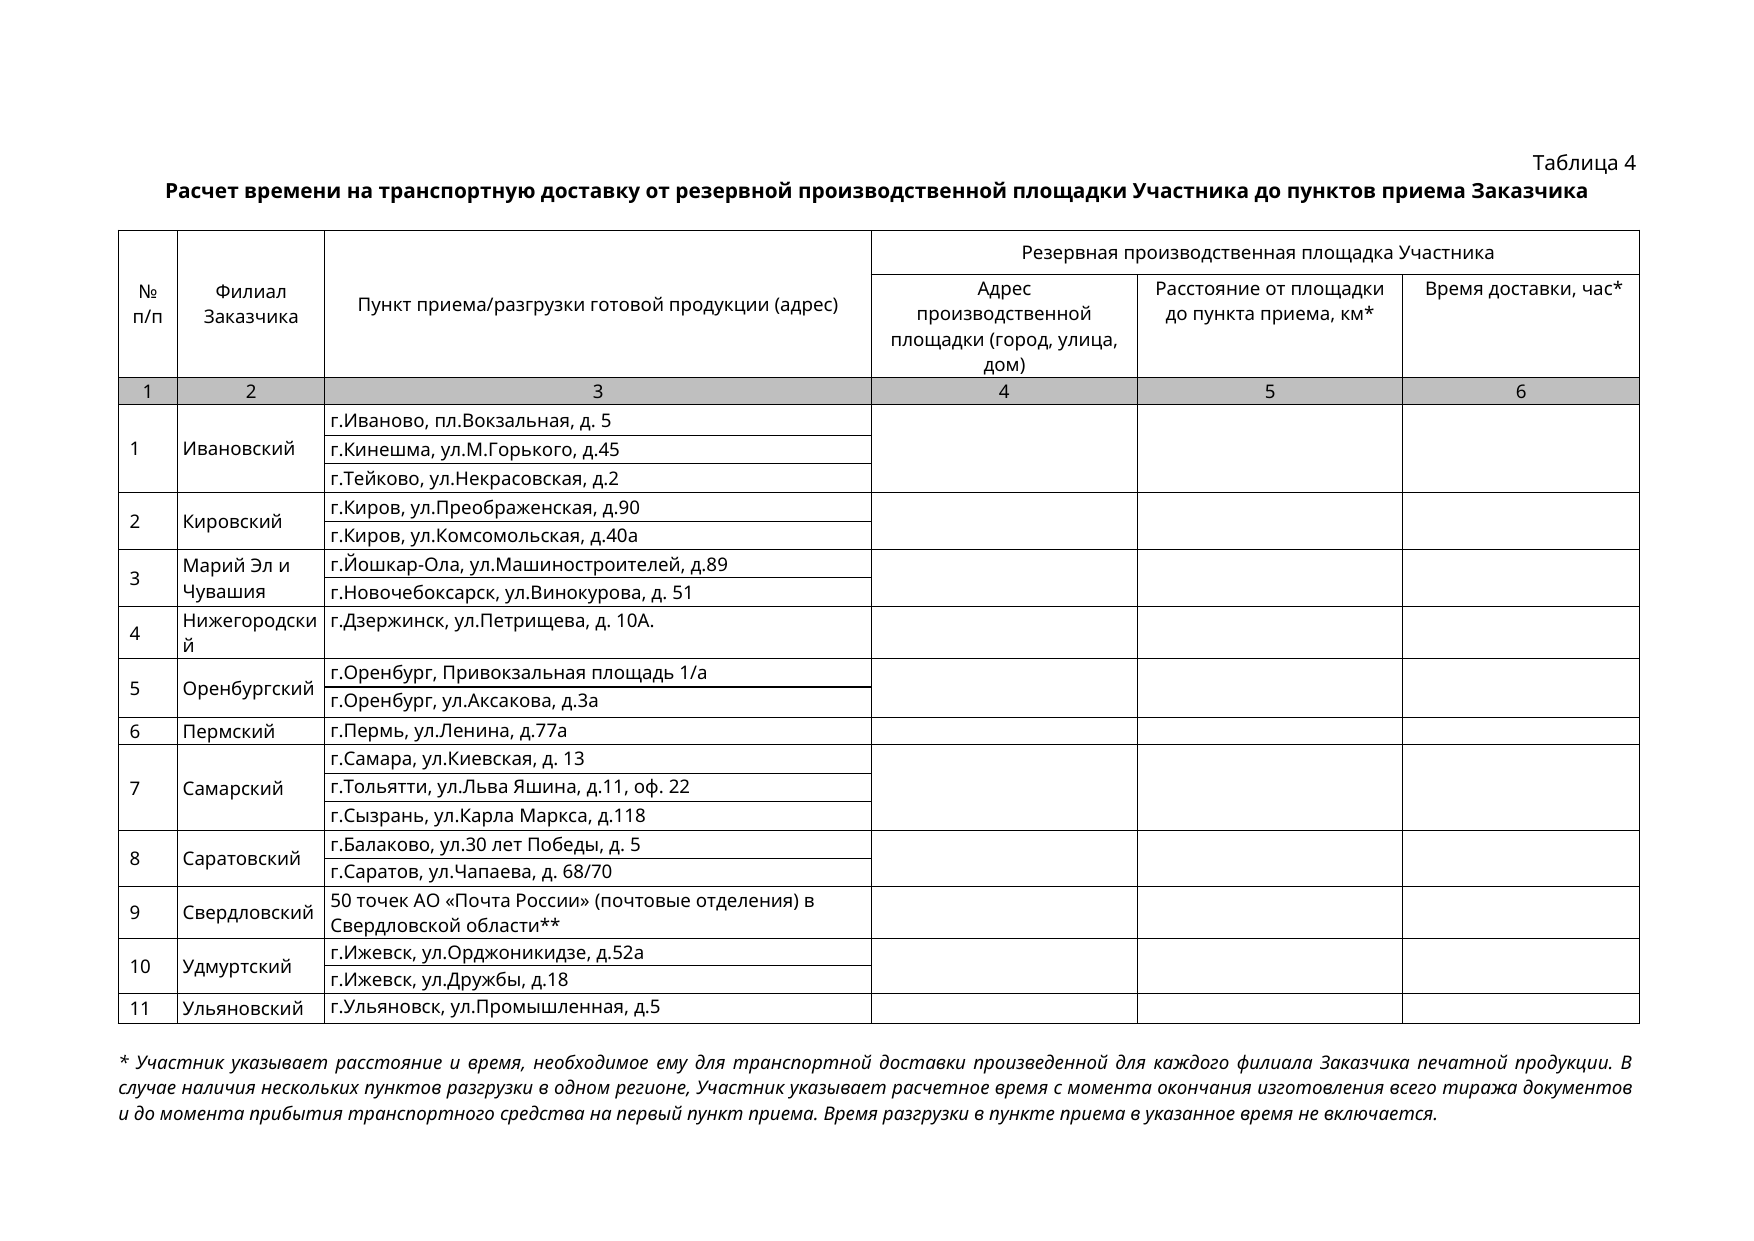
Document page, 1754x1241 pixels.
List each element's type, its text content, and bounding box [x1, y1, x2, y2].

table_cell Саратовский [178, 831, 324, 886]
table_cell [1403, 939, 1639, 993]
table_cell 50 точек АО «Почта России» (почтовые отделения) в Свердловской области** [325, 887, 871, 938]
table_cell [1403, 745, 1639, 830]
table_cell Расстояние от площадки до пункта приема, км* [1138, 275, 1402, 377]
table_cell [872, 887, 1137, 938]
table_cell [1138, 607, 1402, 658]
table_cell [1403, 659, 1639, 717]
table_cell [1138, 718, 1402, 744]
table_cell [1403, 493, 1639, 549]
table_cell [872, 831, 1137, 886]
table_cell [872, 994, 1137, 1023]
table_cell Время доставки, час* [1403, 275, 1639, 377]
table_cell 4 [119, 607, 177, 658]
table_cell [1138, 493, 1402, 549]
table_cell г.Иваново, пл.Вокзальная, д. 5 [325, 405, 871, 434]
table_cell [872, 659, 1137, 717]
table_cell Оренбургский [178, 659, 324, 717]
table_cell 5 [119, 659, 177, 717]
table_cell 2 [119, 493, 177, 549]
table_cell [872, 493, 1137, 549]
table_cell г.Сызрань, ул.Карла Маркса, д.118 [325, 802, 871, 830]
table_cell [872, 939, 1137, 993]
table_cell [1138, 994, 1402, 1023]
table_cell 8 [119, 831, 177, 886]
table_cell г.Ульяновск, ул.Промышленная, д.5 [325, 994, 871, 1023]
table_cell Ивановский [178, 405, 324, 492]
table_cell г.Новочебоксарск, ул.Винокурова, д. 51 [325, 578, 871, 606]
table_cell [1138, 550, 1402, 606]
table_cell 4 [872, 378, 1137, 404]
table_cell г.Пермь, ул.Ленина, д.77а [325, 718, 871, 744]
table_cell [1138, 887, 1402, 938]
table_cell г.Ижевск, ул.Орджоникидзе, д.52а [325, 939, 871, 964]
table_cell [872, 607, 1137, 658]
table_cell 1 [119, 405, 177, 492]
table_cell [1138, 831, 1402, 886]
table_cell [872, 405, 1137, 492]
table_cell Удмуртский [178, 939, 324, 993]
table_cell г.Киров, ул.Преображенская, д.90 [325, 493, 871, 521]
text Таблица 4 [118, 148, 1636, 176]
table_cell г.Самара, ул.Киевская, д. 13 [325, 745, 871, 772]
table_cell [1138, 745, 1402, 830]
table_cell г.Оренбург, ул.Аксакова, д.3а [325, 688, 871, 717]
table_cell г.Тейково, ул.Некрасовская, д.2 [325, 464, 871, 492]
table_cell 7 [119, 745, 177, 830]
table_cell Адрес производственной площадки (город, улица, дом) [872, 275, 1137, 377]
table_cell [872, 745, 1137, 830]
table_cell г.Балаково, ул.30 лет Победы, д. 5 [325, 831, 871, 858]
table_cell [1403, 718, 1639, 744]
table_cell [1403, 550, 1639, 606]
table_cell г.Саратов, ул.Чапаева, д. 68/70 [325, 859, 871, 886]
table_header Резервная производственная площадка Участника [872, 231, 1639, 274]
table_cell 3 [119, 550, 177, 606]
table_cell г.Тольятти, ул.Льва Яшина, д.11, оф. 22 [325, 774, 871, 801]
table_cell [872, 550, 1137, 606]
table_cell Ульяновский [178, 994, 324, 1023]
table_cell Пермский [178, 718, 324, 744]
table_cell 6 [119, 718, 177, 744]
table_cell г.Йошкар-Ола, ул.Машиностроителей, д.89 [325, 550, 871, 577]
table_cell [1138, 405, 1402, 492]
table_cell [1403, 831, 1639, 886]
table_cell Самарский [178, 745, 324, 830]
table_cell [1138, 939, 1402, 993]
table_cell 1 [119, 378, 177, 404]
table_header Филиал Заказчика [178, 231, 324, 377]
table_cell Нижегородский [178, 607, 324, 658]
table_cell 6 [1403, 378, 1639, 404]
table_cell [1403, 994, 1639, 1023]
table_header Пункт приема/разгрузки готовой продукции (адрес) [325, 231, 871, 377]
table_cell [872, 718, 1137, 744]
table_cell г.Ижевск, ул.Дружбы, д.18 [325, 966, 871, 993]
table_cell Кировский [178, 493, 324, 549]
table_cell 11 [119, 994, 177, 1023]
table_cell 3 [325, 378, 871, 404]
table_cell [1403, 607, 1639, 658]
table_cell Марий Эл и Чувашия [178, 550, 324, 606]
table_cell 10 [119, 939, 177, 993]
table_cell Свердловский [178, 887, 324, 938]
text Расчет времени на транспортную доставку от резервной производственной площадки Участника до пунктов приема Заказчика [118, 176, 1636, 204]
table_cell [1403, 887, 1639, 938]
table_cell [1403, 405, 1639, 492]
table_cell г.Киров, ул.Комсомольская, д.40а [325, 522, 871, 549]
table_cell 9 [119, 887, 177, 938]
table_cell [1138, 659, 1402, 717]
table_cell 5 [1138, 378, 1402, 404]
table_cell г.Кинешма, ул.М.Горького, д.45 [325, 436, 871, 463]
table_cell г.Дзержинск, ул.Петрищева, д. 10А. [325, 607, 871, 658]
table_header № п/п [119, 231, 177, 377]
table_cell г.Оренбург, Привокзальная площадь 1/а [325, 659, 871, 686]
text * Участник указывает расстояние и время, необходимое ему для транспортной доставки произведенной для каждого филиала Заказчика печатной продукции. В случае наличия нескольких пунктов разгрузки в одном регионе, Участник указывает расчетное время с момента окончания изготовления всего тиража документов и до момента прибытия транспортного средства на первый пункт приема. Время разгрузки в пункте приема в указанное время не включается. [118, 1049, 1636, 1126]
table_cell 2 [178, 378, 324, 404]
